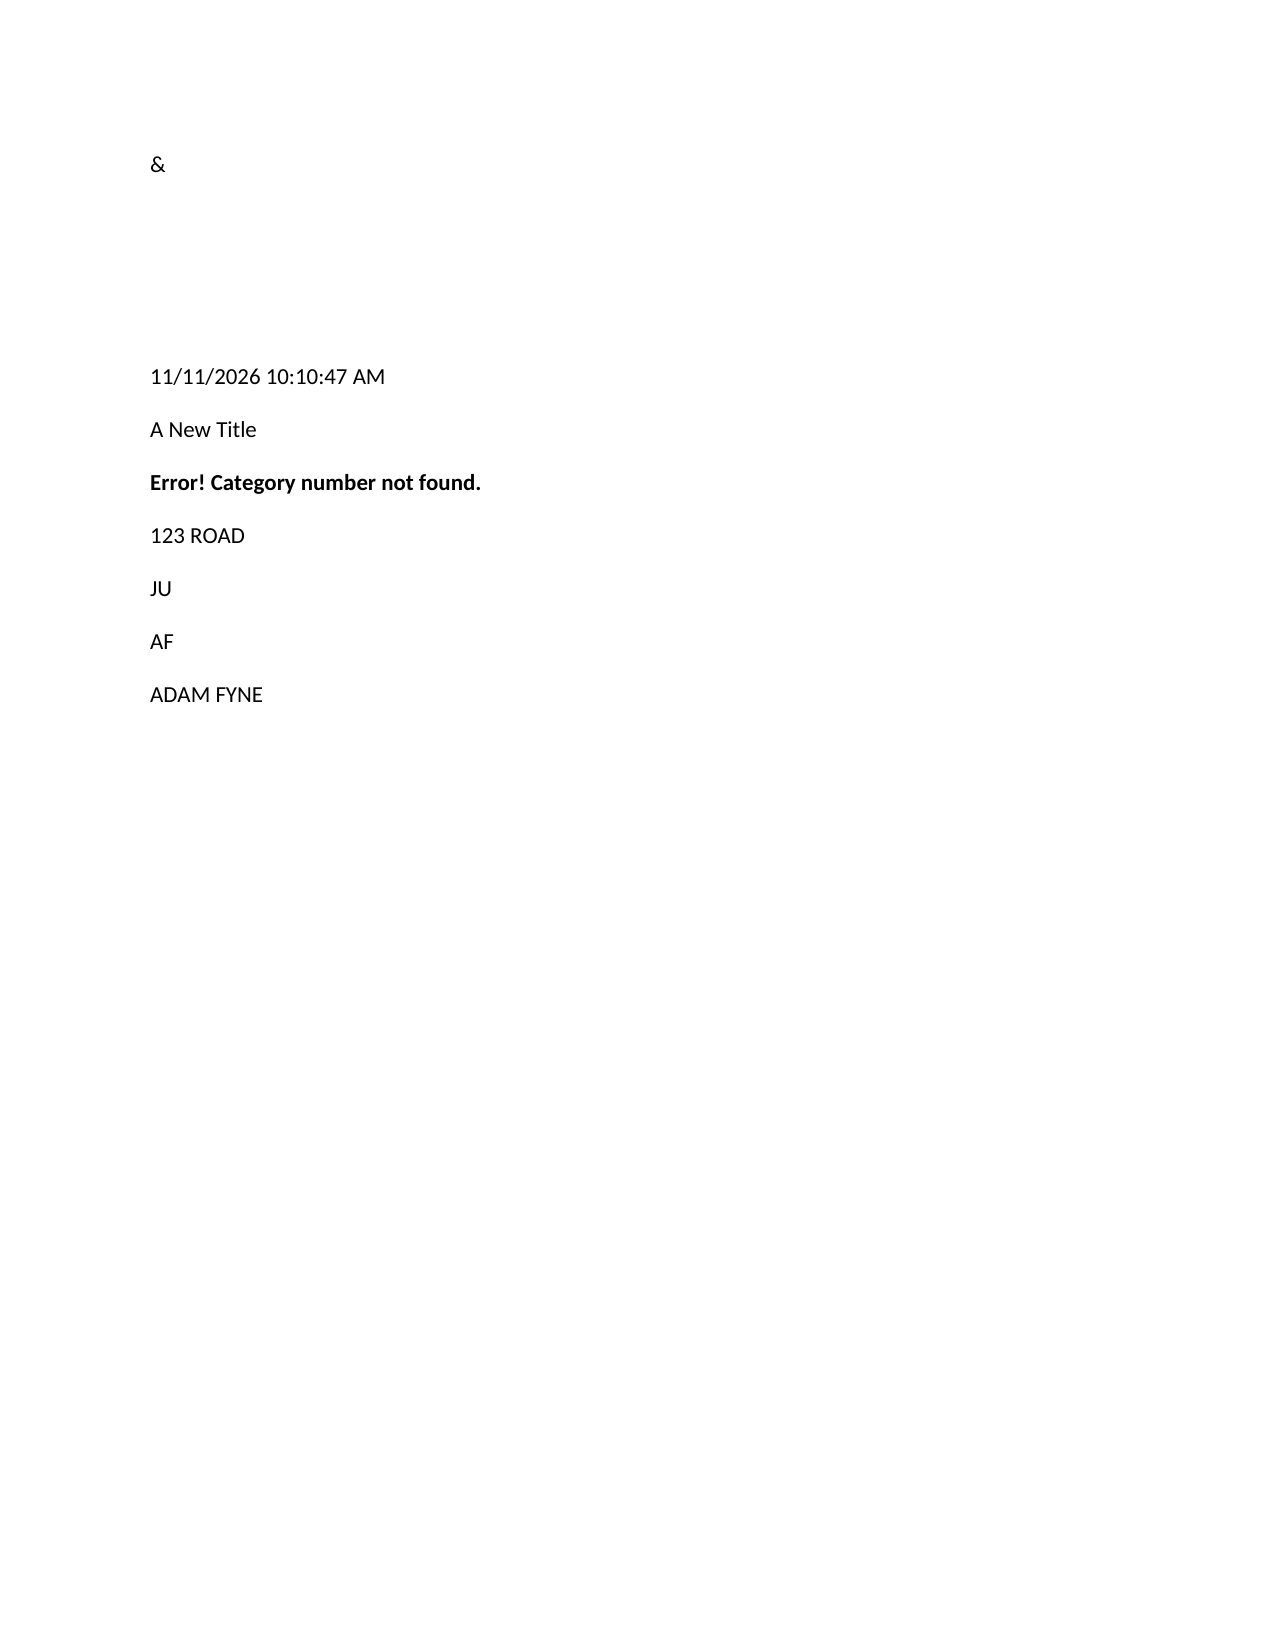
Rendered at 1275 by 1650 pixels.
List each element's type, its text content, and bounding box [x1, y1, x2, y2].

text Error! Category number not found. [150, 468, 1125, 496]
text A New Title [150, 415, 1125, 443]
text ADAM FYNE [150, 680, 1125, 708]
text 13/01/2025 10:05:07 AM [150, 362, 1125, 390]
text 123 ROAD [150, 521, 1125, 549]
text AF [150, 627, 1125, 655]
text JU [150, 574, 1125, 602]
